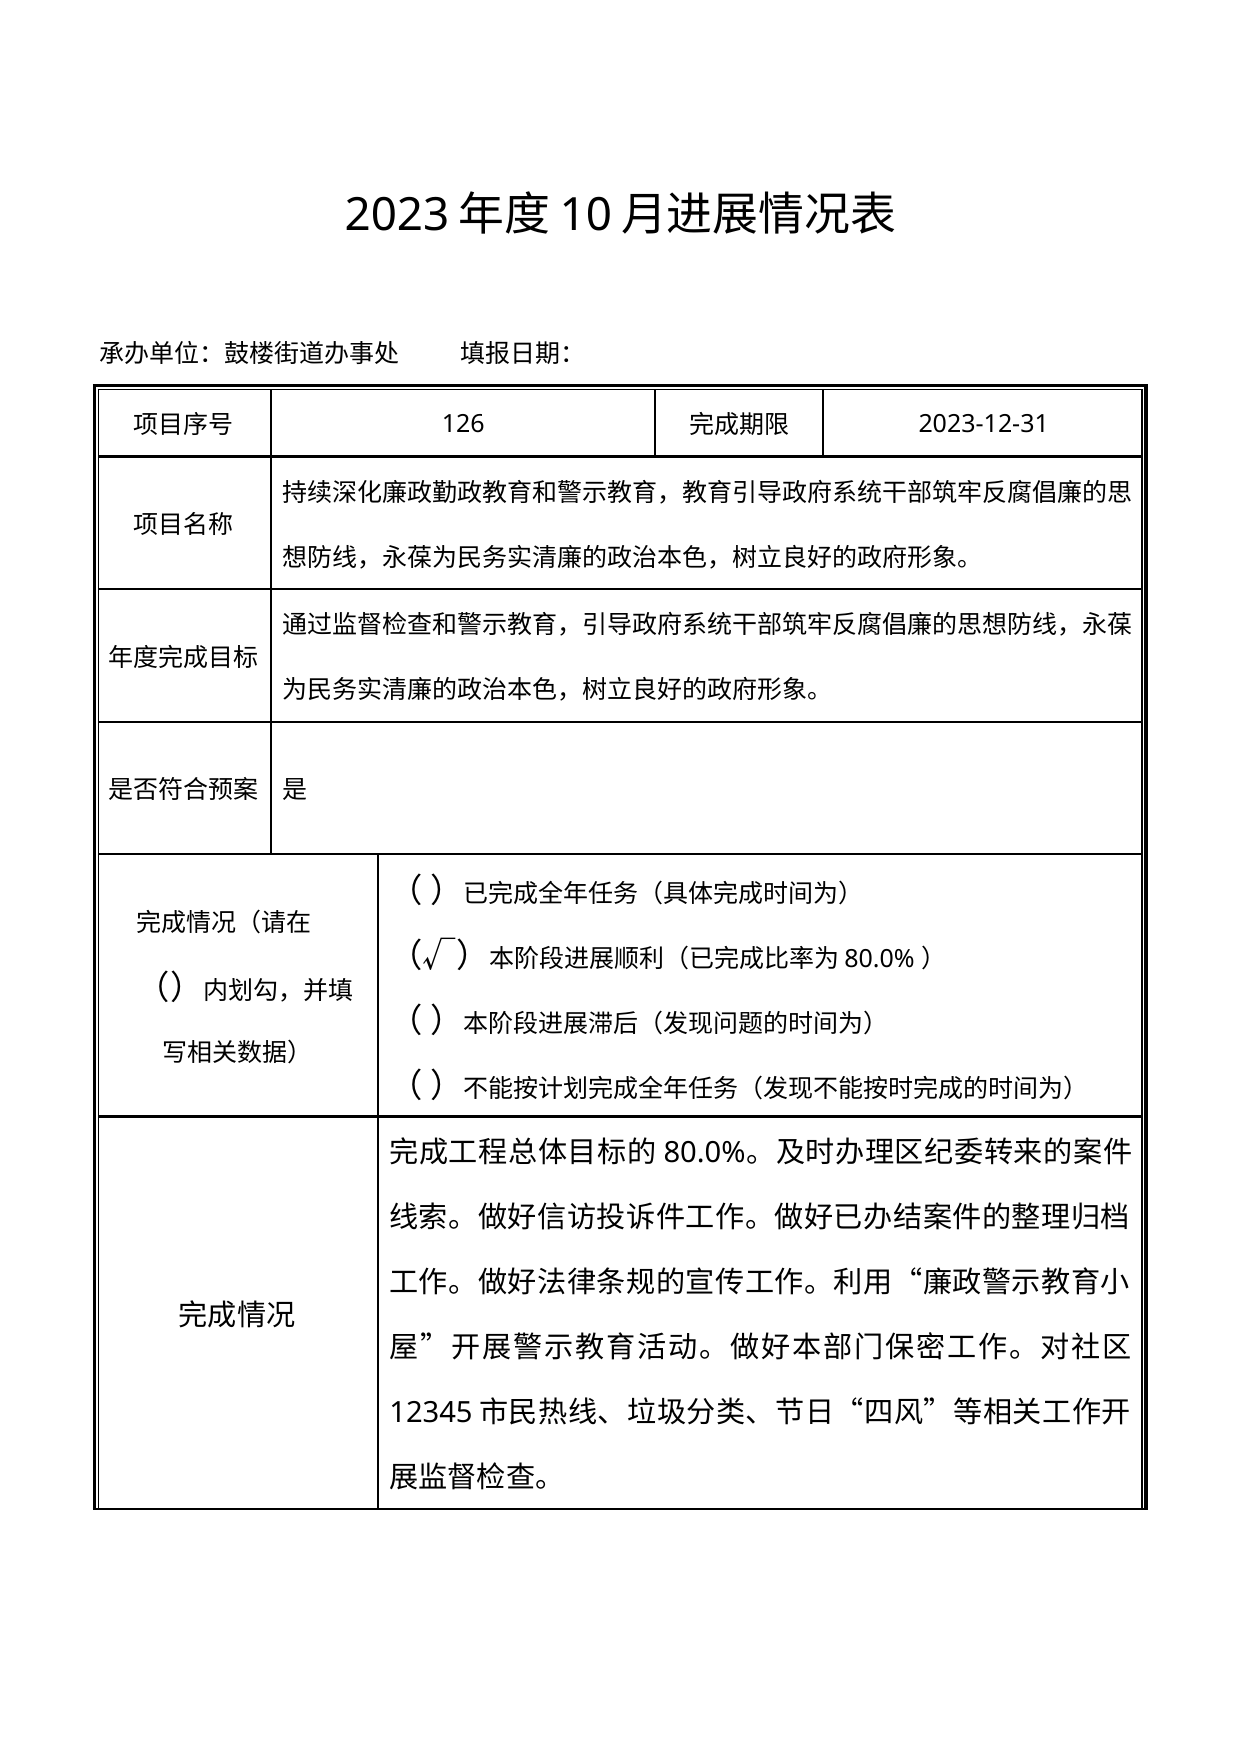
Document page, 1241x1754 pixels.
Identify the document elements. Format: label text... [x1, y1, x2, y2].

table_cell 持续深化廉政勤政教育和警示教育，教育引导政府系统干部筑牢反腐倡廉的思想防线，永葆为民务实清廉的政治本色，树立良好的政府形象。 [272, 458, 1141, 588]
table_cell 年度完成目标 [99, 590, 270, 721]
table_cell 是否符合预案 [99, 723, 270, 853]
table_header 126 [272, 390, 654, 455]
table_cell 是 [272, 723, 1141, 853]
table_header 项目序号 [99, 390, 270, 455]
table_cell 完成情况（请在 （）内划勾，并填 写相关数据） [99, 855, 377, 1115]
table_cell （ ）已完成全年任务（具体完成时间为） （√）本阶段进展顺利（已完成比率为80.0% ） （ ）本阶段进展滞后（发现问题的时间为） （ ）不能按计划完成全年任务（发现不能按时完成的时间为） [379, 855, 1141, 1115]
text 2023年度10月进展情况表 [187, 162, 1053, 259]
table_cell 通过监督检查和警示教育，引导政府系统干部筑牢反腐倡廉的思想防线，永葆为民务实清廉的政治本色，树立良好的政府形象。 [272, 590, 1141, 721]
text 承办单位：鼓楼街道办事处 填报日期： [99, 319, 1147, 384]
table_cell 完成工程总体目标的80.0%。及时办理区纪委转来的案件线索。做好信访投诉件工作。做好已办结案件的整理归档工作。做好法律条规的宣传工作。利用“廉政警示教育小屋”开展警示教育活动。做好本部门保密工作。对社区12345市民热线、垃圾分类、节日“四风”等相关工作开展监督检查。 [379, 1118, 1141, 1507]
table_header 完成期限 [656, 390, 822, 455]
table_header 2023-12-31 [824, 390, 1141, 455]
table_cell 项目名称 [99, 458, 270, 588]
table_cell 完成情况 [99, 1118, 377, 1507]
